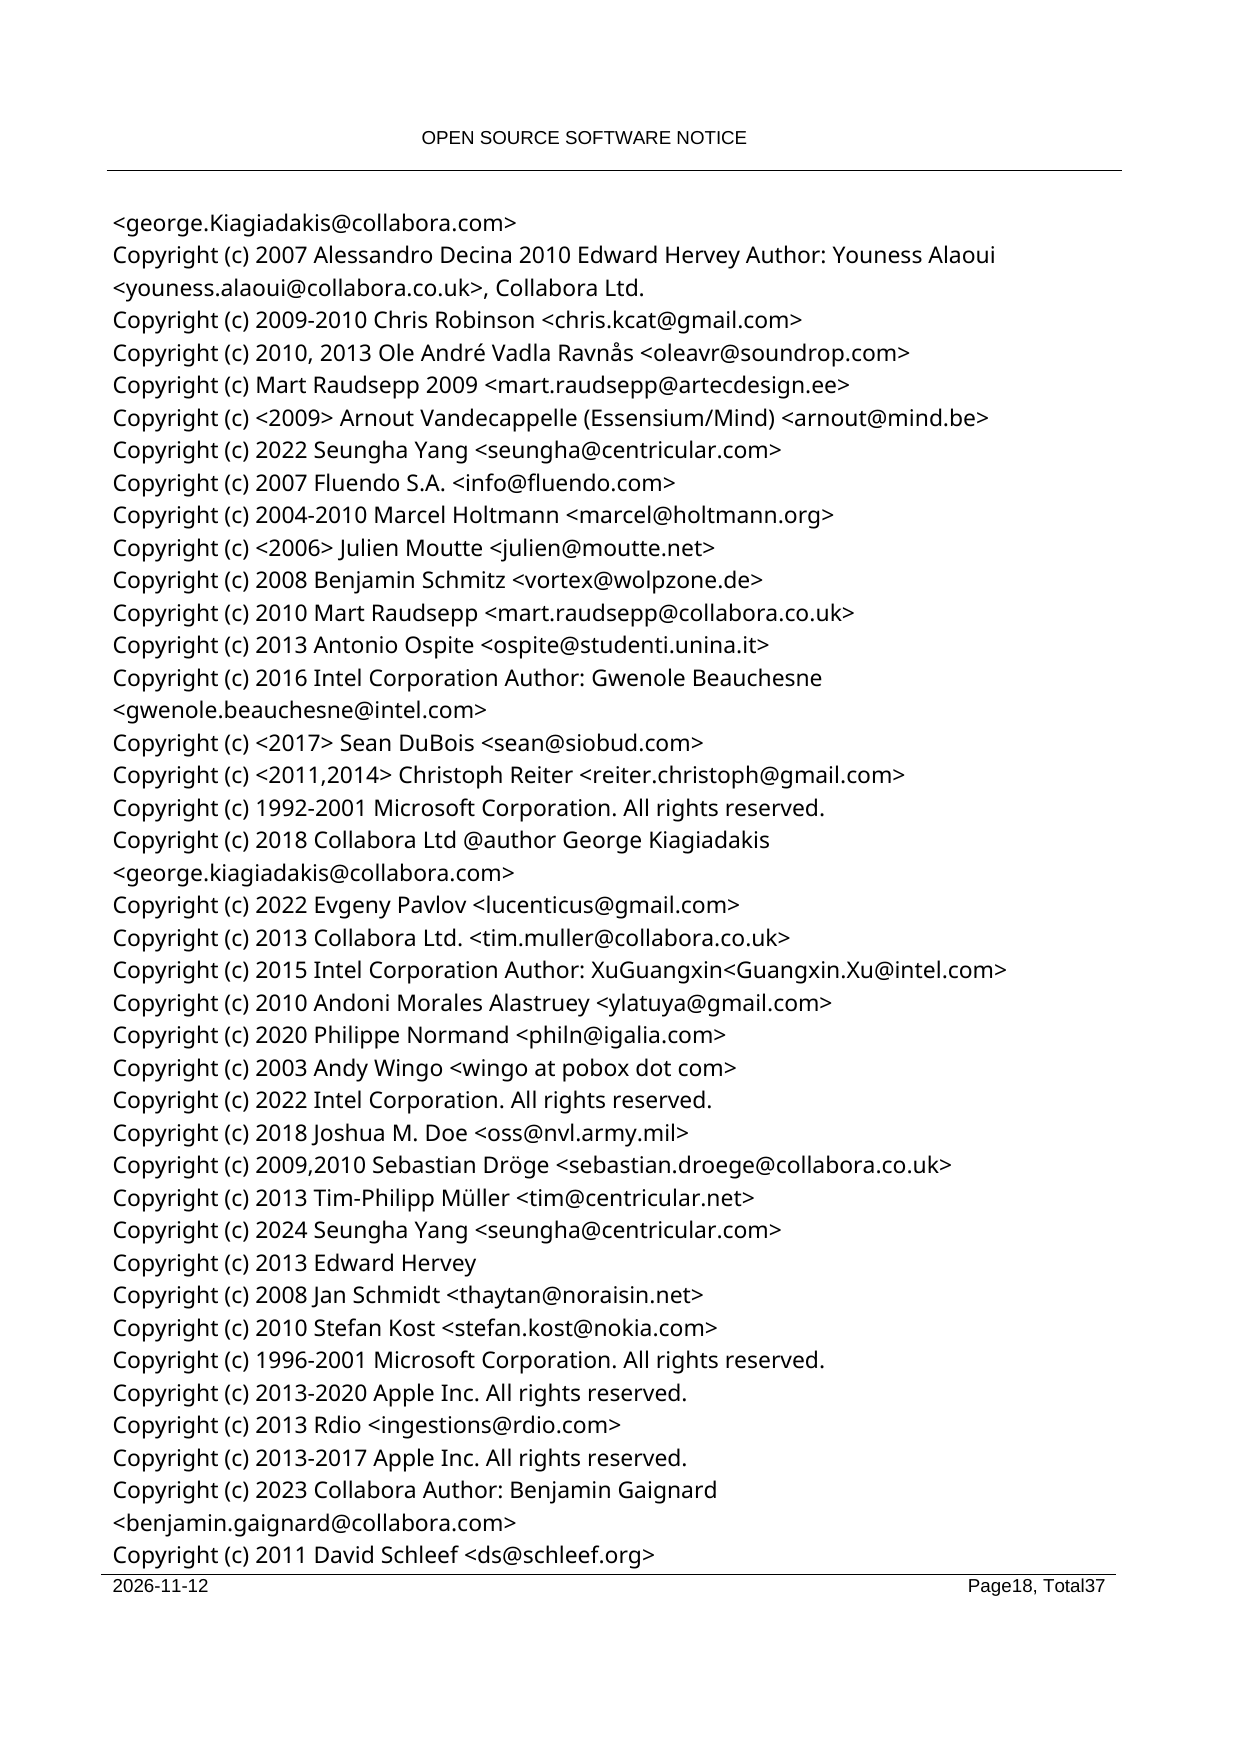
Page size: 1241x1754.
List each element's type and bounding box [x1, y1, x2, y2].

text [112, 206, 1128, 1571]
